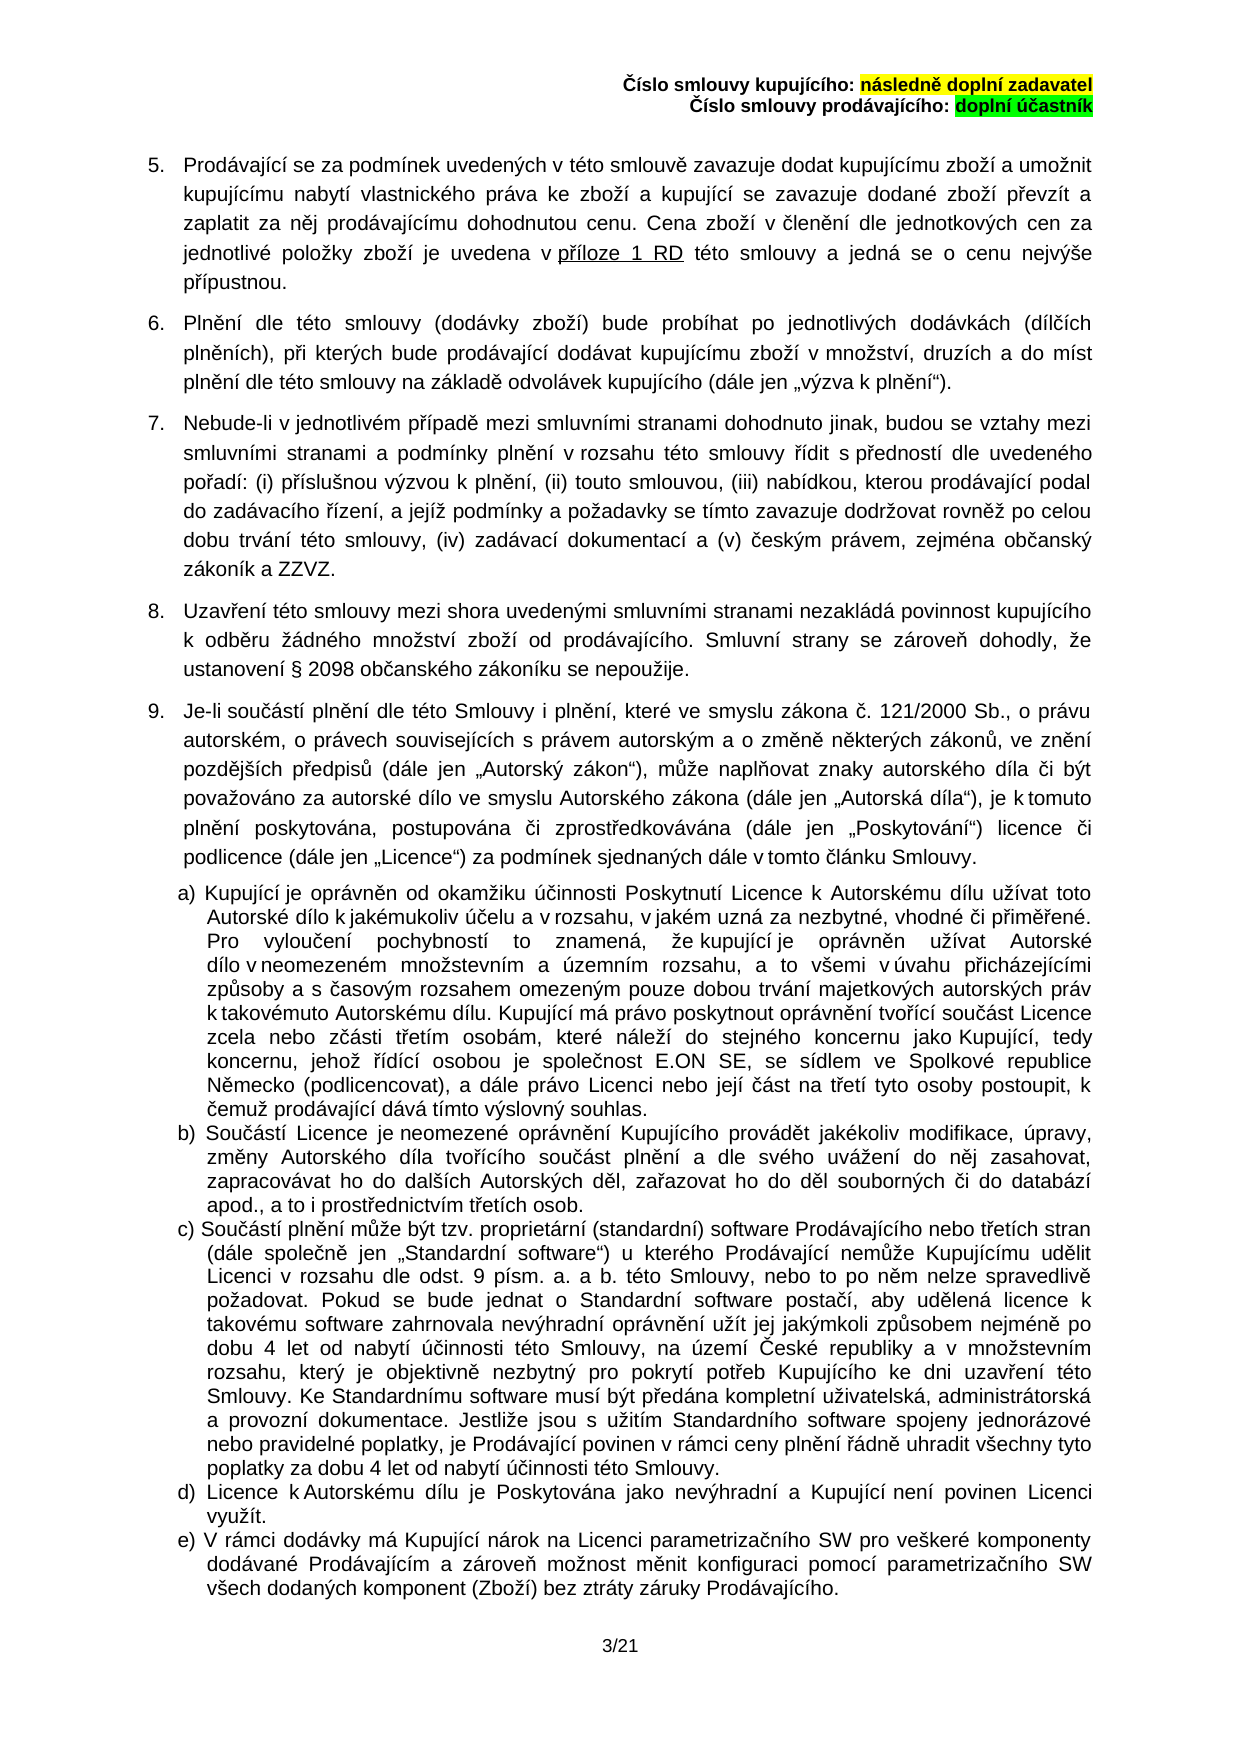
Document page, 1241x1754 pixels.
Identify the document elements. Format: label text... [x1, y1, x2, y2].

list Nebude-li v jednotlivém případě mezi smluvními stranami dohodnuto jinak, budou se vztahy mezi smluvními stranami a podmínky plnění v rozsahu této smlouvy řídit s předností dle uvedeného pořadí: (i) příslušnou výzvou k plnění, (ii) touto smlouvou, (iii) nabídkou, kterou prodávající podal do zadávacího řízení, a jejíž podmínky a požadavky se tímto zavazuje dodržovat rovněž po celou dobu trvání této smlouvy, (iv) zadávací dokumentací a (v) českým právem, zejména občanský zákoník a ZZVZ. [148, 406, 1093, 581]
list Plnění dle této smlouvy (dodávky zboží) bude probíhat po jednotlivých dodávkách (dílčích plněních), při kterých bude prodávající dodávat kupujícímu zboží v množství, druzích a do míst plnění dle této smlouvy na základě odvolávek kupujícího (dále jen „výzva k plnění“). [148, 306, 1093, 393]
text d) Licence k Autorskému dílu je Poskytována jako nevýhradní a Kupující není povinen Licenci využít. [177, 1480, 1093, 1528]
list Je-li součástí plnění dle této Smlouvy i plnění, které ve smyslu zákona č. 121/2000 Sb., o právu autorském, o právech souvisejících s právem autorským a o změně některých zákonů, ve znění pozdějších předpisů (dále jen „Autorský zákon“), může naplňovat znaky autorského díla či být považováno za autorské dílo ve smyslu Autorského zákona (dále jen „Autorská díla“), je k tomuto plnění poskytována, postupována či zprostředkovávána (dále jen „Poskytování“) licence či podlicence (dále jen „Licence“) za podmínek sjednaných dále v tomto článku Smlouvy. [148, 693, 1093, 868]
list Prodávající se za podmínek uvedených v této smlouvě zavazuje dodat kupujícímu zboží a umožnit kupujícímu nabytí vlastnického práva ke zboží a kupující se zavazuje dodané zboží převzít a zaplatit za něj prodávajícímu dohodnutou cenu. Cena zboží v členění dle jednotkových cen za jednotlivé položky zboží je uvedena v příloze 1 RD této smlouvy a jedná se o cenu nejvýše přípustnou. [148, 148, 1093, 293]
text c) Součástí plnění může být tzv. proprietární (standardní) software Prodávajícího nebo třetích stran (dále společně jen „Standardní software“) u kterého Prodávající nemůže Kupujícímu udělit Licenci v rozsahu dle odst. 9 písm. a. a b. této Smlouvy, nebo to po něm nelze spravedlivě požadovat. Pokud se bude jednat o Standardní software postačí, aby udělená licence k takovému software zahrnovala nevýhradní oprávnění užít jej jakýmkoli způsobem nejméně po dobu 4 let od nabytí účinnosti této Smlouvy, na území České republiky a v množstevním rozsahu, který je objektivně nezbytný pro pokrytí potřeb Kupujícího ke dni uzavření této Smlouvy. Ke Standardnímu software musí být předána kompletní uživatelská, administrátorská a provozní dokumentace. Jestliže jsou s užitím Standardního software spojeny jednorázové nebo pravidelné poplatky, je Prodávající povinen v rámci ceny plnění řádně uhradit všechny tyto poplatky za dobu 4 let od nabytí účinnosti této Smlouvy. [177, 1216, 1093, 1480]
list Uzavření této smlouvy mezi shora uvedenými smluvními stranami nezakládá povinnost kupujícího k odběru žádného množství zboží od prodávajícího. Smluvní strany se zároveň dohodly, že ustanovení § 2098 občanského zákoníku se nepoužije. [148, 593, 1093, 681]
text b) Součástí Licence je neomezené oprávnění Kupujícího provádět jakékoliv modifikace, úpravy, změny Autorského díla tvořícího součást plnění a dle svého uvážení do něj zasahovat, zapracovávat ho do dalších Autorských děl, zařazovat ho do děl souborných či do databází apod., a to i prostřednictvím třetích osob. [177, 1121, 1093, 1216]
text a) Kupující je oprávněn od okamžiku účinnosti Poskytnutí Licence k Autorskému dílu užívat toto Autorské dílo k jakémukoliv účelu a v rozsahu, v jakém uzná za nezbytné, vhodné či přiměřené. Pro vyloučení pochybností to znamená, že kupující je oprávněn užívat Autorské dílo v neomezeném množstevním a územním rozsahu, a to všemi v úvahu přicházejícími způsoby a s časovým rozsahem omezeným pouze dobou trvání majetkových autorských práv k takovémuto Autorskému dílu. Kupující má právo poskytnout oprávnění tvořící součást Licence zcela nebo zčásti třetím osobám, které náleží do stejného koncernu jako Kupující, tedy koncernu, jehož řídící osobou je společnost E.ON SE, se sídlem ve Spolkové republice Německo (podlicencovat), a dále právo Licenci nebo její část na třetí tyto osoby postoupit, k čemuž prodávající dává tímto výslovný souhlas. [177, 881, 1093, 1121]
text e) V rámci dodávky má Kupující nárok na Licenci parametrizačního SW pro veškeré komponenty dodávané Prodávajícím a zároveň možnost měnit konfiguraci pomocí parametrizačního SW všech dodaných komponent (Zboží) bez ztráty záruky Prodávajícího. [177, 1528, 1093, 1600]
